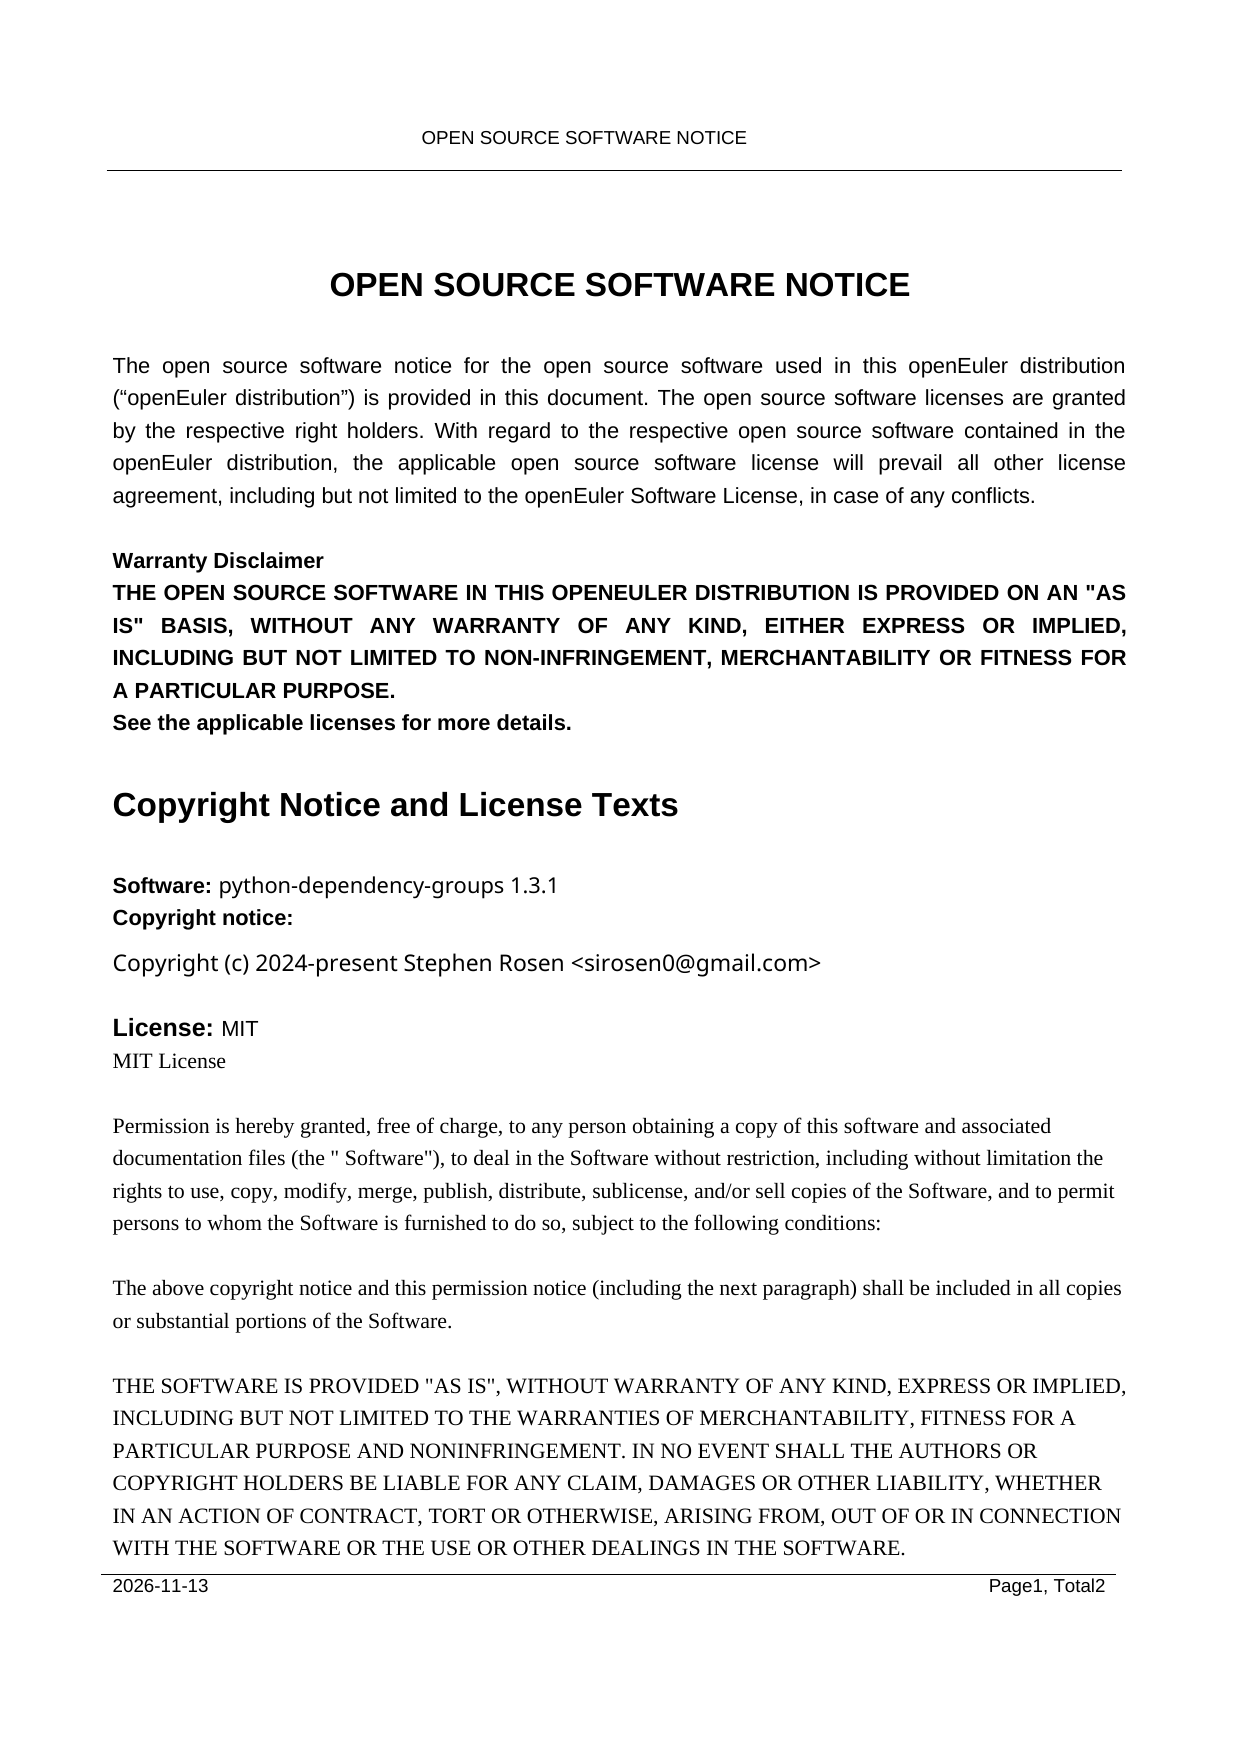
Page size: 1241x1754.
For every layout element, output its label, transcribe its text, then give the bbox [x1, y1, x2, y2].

text THE OPEN SOURCE SOFTWARE IN THIS OPENEULER DISTRIBUTION IS PROVIDED ON AN "AS IS" BASIS, WITHOUT ANY WARRANTY OF ANY KIND, EITHER EXPRESS OR IMPLIED, INCLUDING BUT NOT LIMITED TO NON-INFRINGEMENT, MERCHANTABILITY OR FITNESS FOR A PARTICULAR PURPOSE. See the applicable licenses for more details. [112, 576, 1128, 739]
text License: MIT [112, 1012, 1128, 1044]
title Software: python-dependency-groups 1.3.1 [112, 869, 1128, 901]
text Copyright notice: [112, 901, 1128, 934]
text Copyright Notice and License Texts [112, 771, 1128, 836]
text OPEN SOURCE SOFTWARE NOTICE [112, 251, 1128, 316]
text The open source software notice for the open source software used in this openEuler distribution (“openEuler distribution”) is provided in this document. The open source software licenses are granted by the respective right holders. With regard to the respective open source software contained in the openEuler distribution, the applicable open source software license will prevail all other license agreement, including but not limited to the openEuler Software License, in case of any conflicts. [112, 349, 1128, 511]
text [112, 1044, 1128, 1564]
text Warranty Disclaimer [112, 544, 1128, 576]
text Copyright (c) 2024-present Stephen Rosen <sirosen0@gmail.com> [112, 947, 1128, 1012]
